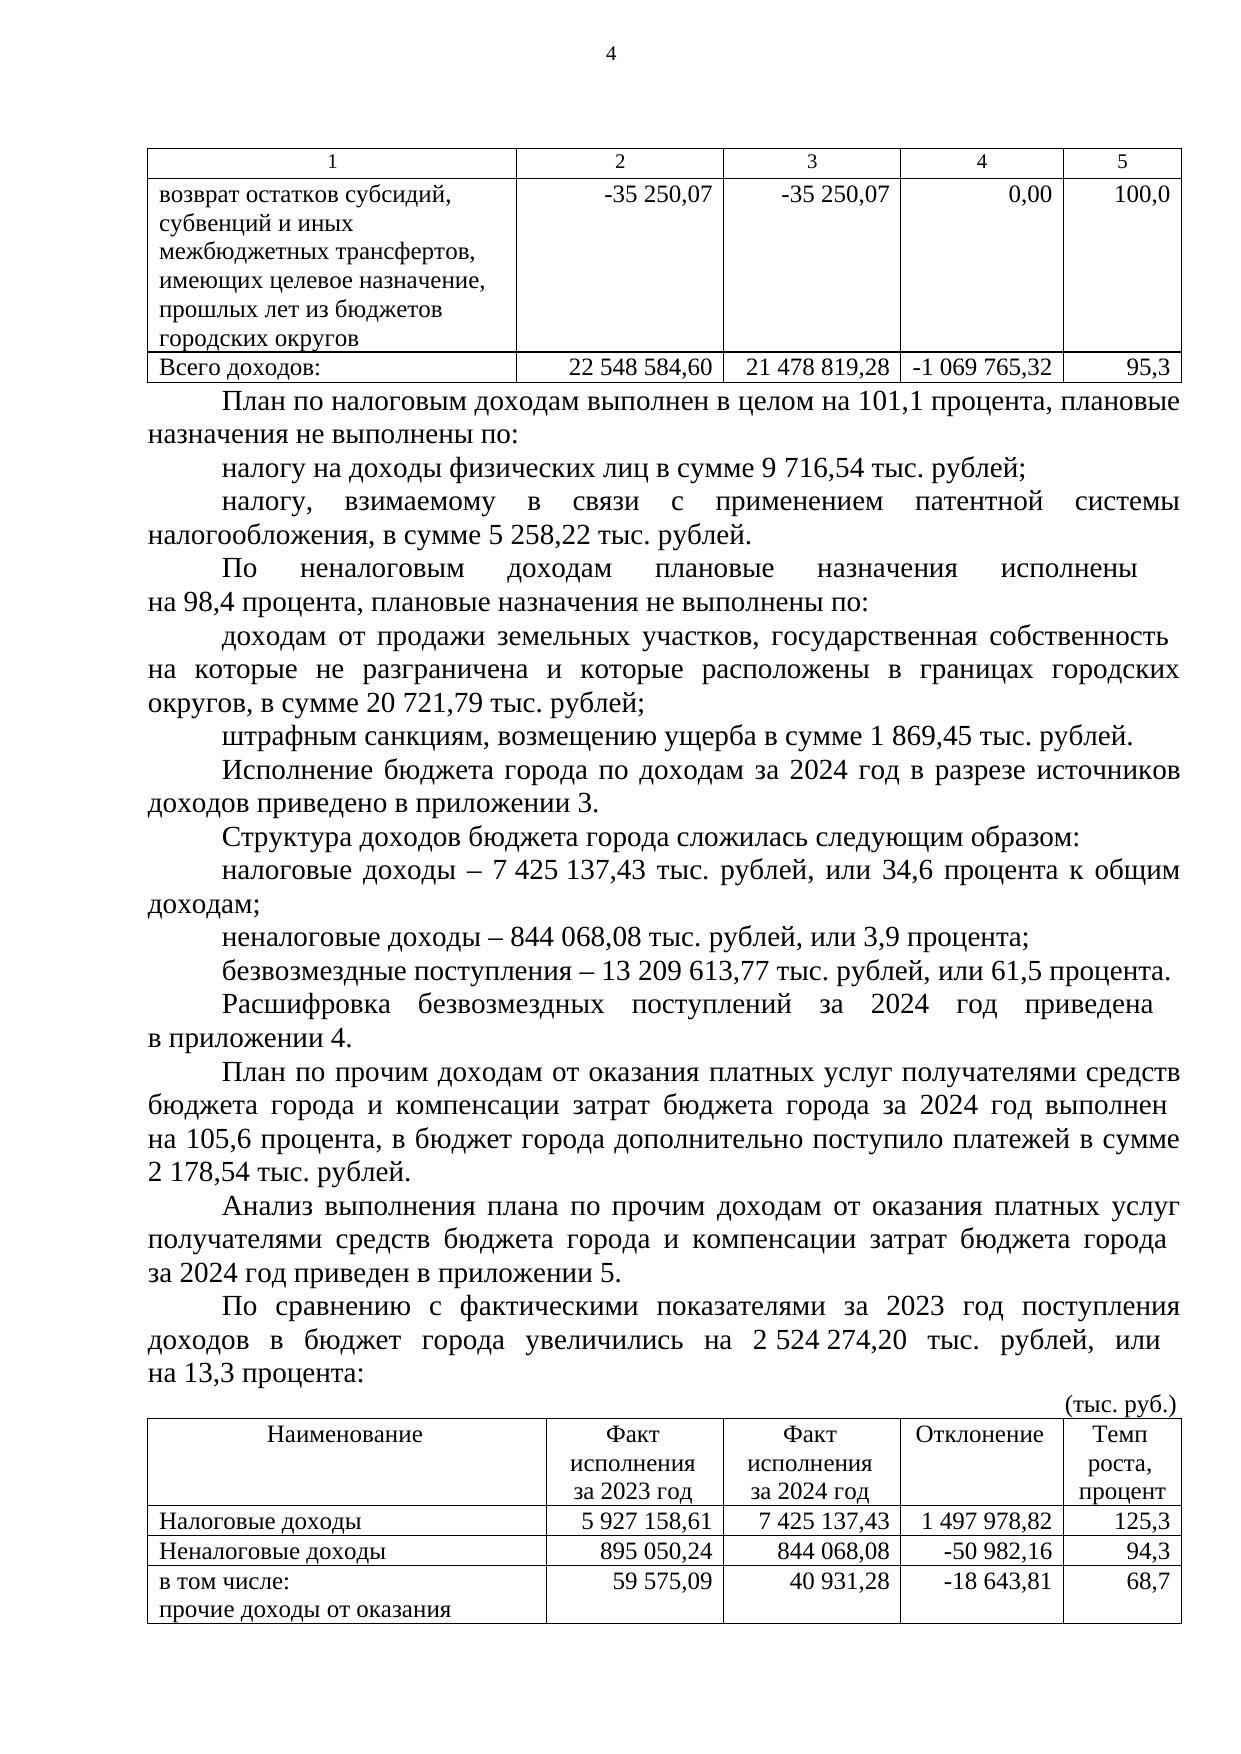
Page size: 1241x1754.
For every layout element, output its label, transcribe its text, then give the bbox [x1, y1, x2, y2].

table_cell 5 927 158,61 [547, 1506, 723, 1535]
table_header Темп роста, процент [1064, 1419, 1181, 1505]
text безвозмездные поступления – 13 209 613,77 тыс. рублей, или 61,5 процента. [148, 953, 1181, 987]
table_cell Неналоговые доходы [148, 1536, 546, 1565]
text По сравнению с фактическими показателями за 2023 год поступления доходов в бюджет города увеличились на 2 524 274,20 тыс. рублей, или на 13,3 процента: [148, 1288, 1181, 1389]
text Исполнение бюджета города по доходам за 2024 год в разрезе источников доходов приведено в приложении 3. [148, 752, 1181, 819]
text налогу, взимаемому в связи с применением патентной системы налогообложения, в сумме 5 258,22 тыс. рублей. [148, 483, 1181, 551]
table_cell 125,3 [1064, 1506, 1181, 1535]
table_header 1 [148, 149, 516, 178]
table_header Отклонение [901, 1419, 1063, 1505]
text План по прочим доходам от оказания платных услуг получателями средств бюджета города и компенсации затрат бюджета города за 2024 год выполнен на 105,6 процента, в бюджет города дополнительно поступило платежей в сумме 2 178,54 тыс. рублей. [148, 1054, 1181, 1188]
table_cell -35 250,07 [517, 179, 723, 351]
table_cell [148, 1566, 546, 1623]
table_cell 1 497 978,82 [901, 1506, 1063, 1535]
table_header 4 [901, 149, 1063, 178]
table_cell возврат остатков субсидий, субвенций и иных межбюджетных трансфертов, имеющих целевое назначение, прошлых лет из бюджетов городских округов [148, 179, 516, 351]
text (тыс. руб.) [207, 1389, 1176, 1418]
table_header Наименование [148, 1419, 546, 1505]
table_cell Всего доходов: [148, 353, 516, 382]
table_cell 95,3 [1064, 353, 1181, 382]
text Структура доходов бюджета города сложилась следующим образом: [148, 819, 1181, 852]
table_cell 94,3 [1064, 1536, 1181, 1565]
table_cell 0,00 [901, 179, 1063, 351]
text налоговые доходы – 7 425 137,43 тыс. рублей, или 34,6 процента к общим доходам; [148, 852, 1181, 919]
table_cell 21 478 819,28 [724, 353, 900, 382]
text неналоговые доходы – 844 068,08 тыс. рублей, или 3,9 процента; [148, 919, 1181, 953]
table_cell Налоговые доходы [148, 1506, 546, 1535]
table_cell -50 982,16 [901, 1536, 1063, 1565]
table_header Факт исполнения за 2023 год [547, 1419, 723, 1505]
text Анализ выполнения плана по прочим доходам от оказания платных услуг получателями средств бюджета города и компенсации затрат бюджета города за 2024 год приведен в приложении 5. [148, 1188, 1181, 1288]
table_cell 59 575,09 [547, 1566, 723, 1623]
table_cell -35 250,07 [724, 179, 900, 351]
table_cell -18 643,81 [901, 1566, 1063, 1623]
table_cell 22 548 584,60 [517, 353, 723, 382]
table_header 3 [724, 149, 900, 178]
table_cell 7 425 137,43 [724, 1506, 900, 1535]
table_cell 40 931,28 [724, 1566, 900, 1623]
table_cell 100,0 [1064, 179, 1181, 351]
text План по налоговым доходам выполнен в целом на 101,1 процента, плановые назначения не выполнены по: [148, 383, 1181, 450]
text налогу на доходы физических лиц в сумме 9 716,54 тыс. рублей; [148, 450, 1181, 483]
table_header 2 [517, 149, 723, 178]
text доходам от продажи земельных участков, государственная собственность на которые не разграничена и которые расположены в границах городских округов, в сумме 20 721,79 тыс. рублей; [148, 618, 1181, 718]
text штрафным санкциям, возмещению ущерба в сумме 1 869,45 тыс. рублей. [148, 718, 1181, 752]
text Расшифровка безвозмездных поступлений за 2024 год приведена в приложении 4. [148, 987, 1181, 1054]
table_cell 895 050,24 [547, 1536, 723, 1565]
table_cell 68,7 [1064, 1566, 1181, 1623]
table_cell 844 068,08 [724, 1536, 900, 1565]
table_cell -1 069 765,32 [901, 353, 1063, 382]
table_header Факт исполнения за 2024 год [724, 1419, 900, 1505]
text По неналоговым доходам плановые назначения исполнены на 98,4 процента, плановые назначения не выполнены по: [148, 551, 1181, 618]
table_header 5 [1064, 149, 1181, 178]
